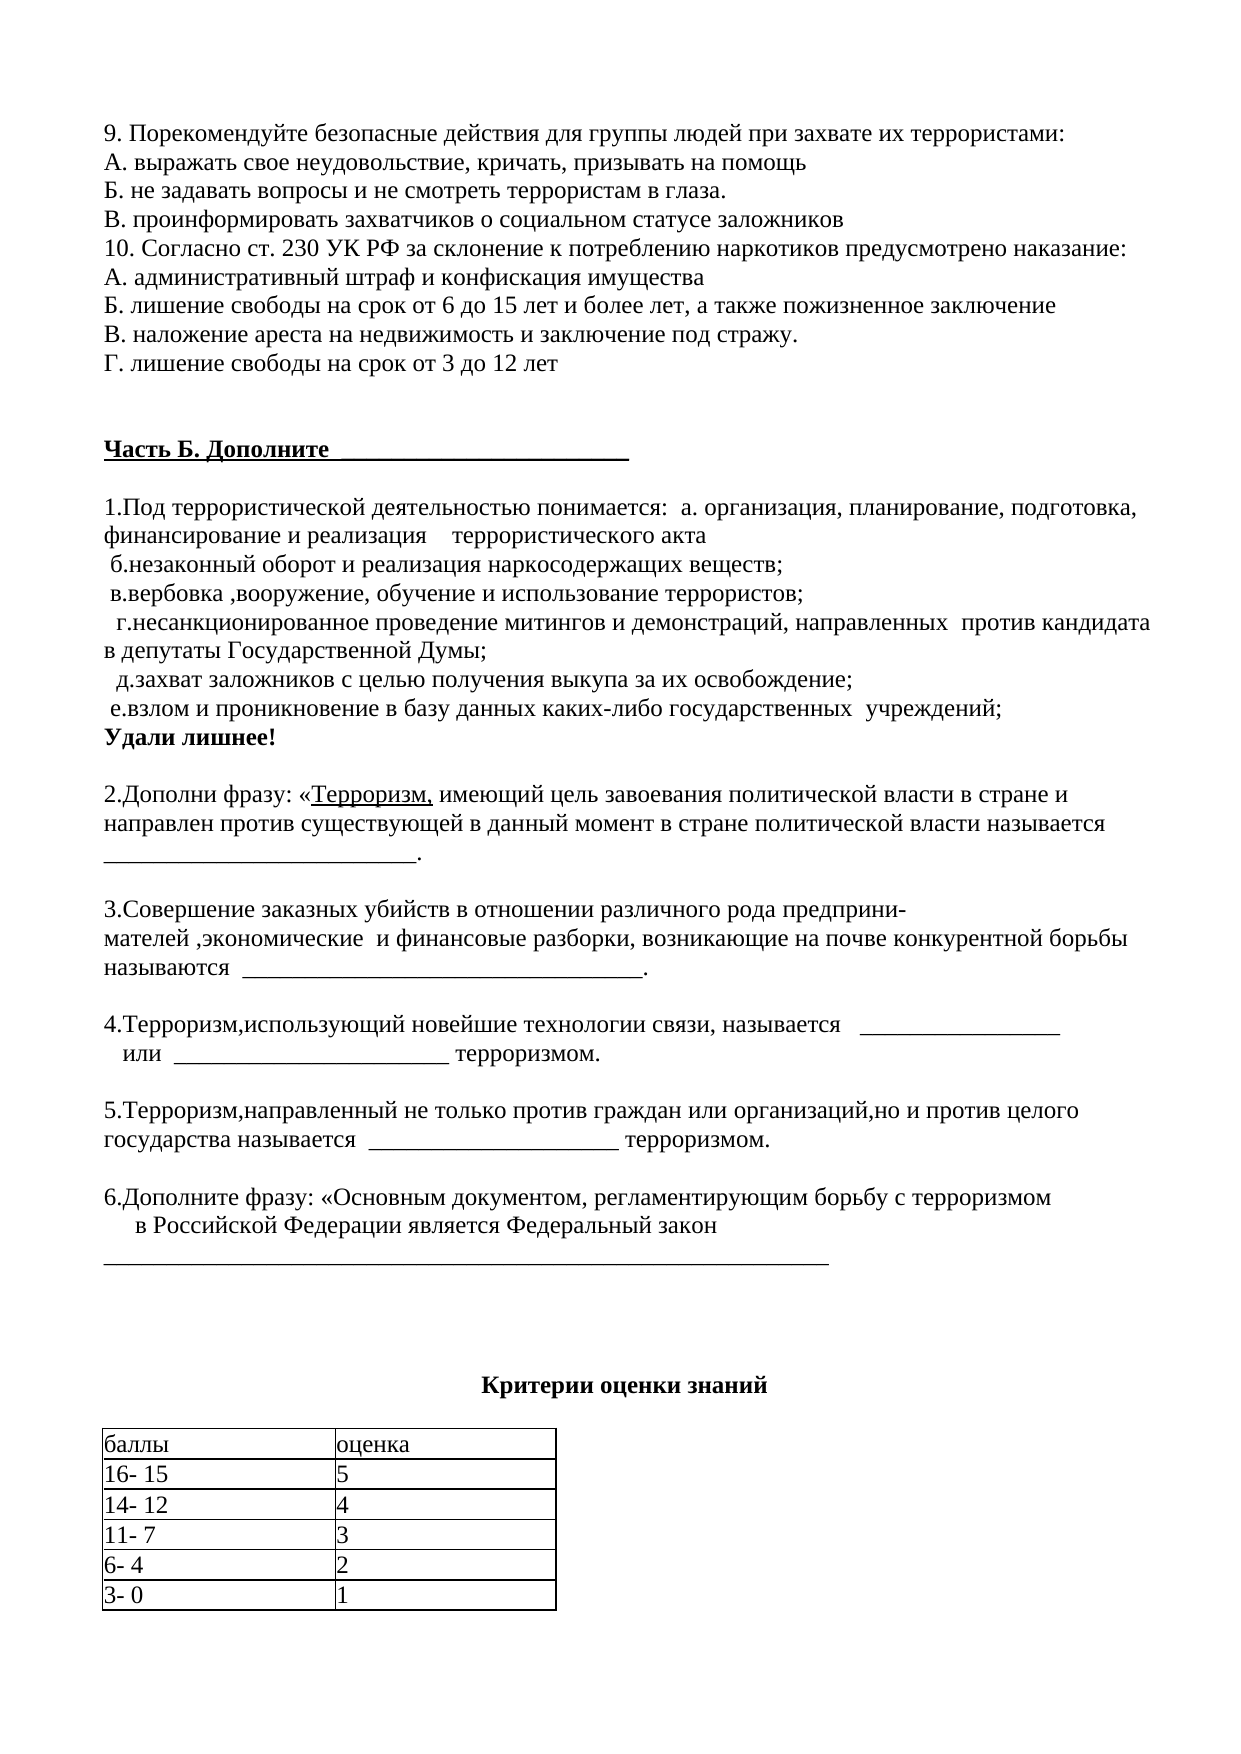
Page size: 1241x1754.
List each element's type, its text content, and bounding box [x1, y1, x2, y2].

text 5.Терроризм,направленный не только против граждан или организаций,но и против целого государства называется ____________________ терроризмом. [103, 1096, 1152, 1153]
text мателей ,экономические и финансовые разборки, возникающие на почве конкурентной борьбы называются ________________________________. [103, 923, 1152, 981]
text Б. лишение свободы на срок от 6 до 15 лет и более лет, а также пожизненное заключение [103, 291, 1152, 319]
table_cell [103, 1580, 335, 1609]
text 2.Дополни фразу: «Терроризм, имеющий цель завоевания политической власти в стране и направлен против существующей в данный момент в стране политической власти называется _________________________. [103, 779, 1152, 866]
text в Российской Федерации является Федеральный закон __________________________________________________________ [103, 1211, 1152, 1268]
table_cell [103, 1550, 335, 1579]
text в.вербовка ,вооружение, обучение и использование террористов; [103, 578, 1152, 607]
text или ______________________ терроризмом. [103, 1038, 1152, 1067]
text Критерии оценки знаний [103, 1370, 1152, 1399]
text 4.Терроризм,использующий новейшие технологии связи, называется ________________ [103, 1009, 1152, 1038]
text А. административный штраф и конфискация имущества [103, 262, 1152, 291]
text д.захват заложников с целью получения выкупа за их освобождение; [103, 664, 1152, 693]
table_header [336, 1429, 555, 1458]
text 1.Под террористической деятельностью понимается: а. организация, планирование, подготовка, финансирование и реализация террористического акта [103, 492, 1152, 549]
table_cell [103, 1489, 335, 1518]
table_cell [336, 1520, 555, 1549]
text б.незаконный оборот и реализация наркосодержащих веществ; [103, 549, 1152, 578]
text Часть Б. Дополните _______________________ [103, 434, 1152, 463]
text 9. Порекомендуйте безопасные действия для группы людей при захвате их террористами: [103, 118, 1152, 147]
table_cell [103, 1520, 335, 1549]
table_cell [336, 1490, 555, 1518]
text 6.Дополните фразу: «Основным документом, регламентирующим борьбу с терроризмом [103, 1182, 1152, 1211]
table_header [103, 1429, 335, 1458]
text 3.Совершение заказных убийств в отношении различного рода предприни- [103, 894, 1152, 923]
text г.несанкционированное проведение митингов и демонстраций, направленных против кандидата в депутаты Государственной Думы; [103, 607, 1152, 664]
text е.взлом и проникновение в базу данных каких-либо государственных учреждений; [103, 693, 1152, 722]
text Г. лишение свободы на срок от 3 до 12 лет [103, 348, 1152, 377]
text 10. Согласно ст. 230 УК РФ за склонение к потреблению наркотиков предусмотрено наказание: [103, 233, 1152, 262]
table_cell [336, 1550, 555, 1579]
text В. наложение ареста на недвижимость и заключение под стражу. [103, 319, 1152, 348]
text Удали лишнее! [103, 722, 1152, 751]
text А. выражать свое неудовольствие, кричать, призывать на помощь [103, 147, 1152, 176]
text В. проинформировать захватчиков о социальном статусе заложников [103, 204, 1152, 233]
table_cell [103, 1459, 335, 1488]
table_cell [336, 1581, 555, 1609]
text Б. не задавать вопросы и не смотреть террористам в глаза. [103, 176, 1152, 204]
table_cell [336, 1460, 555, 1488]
